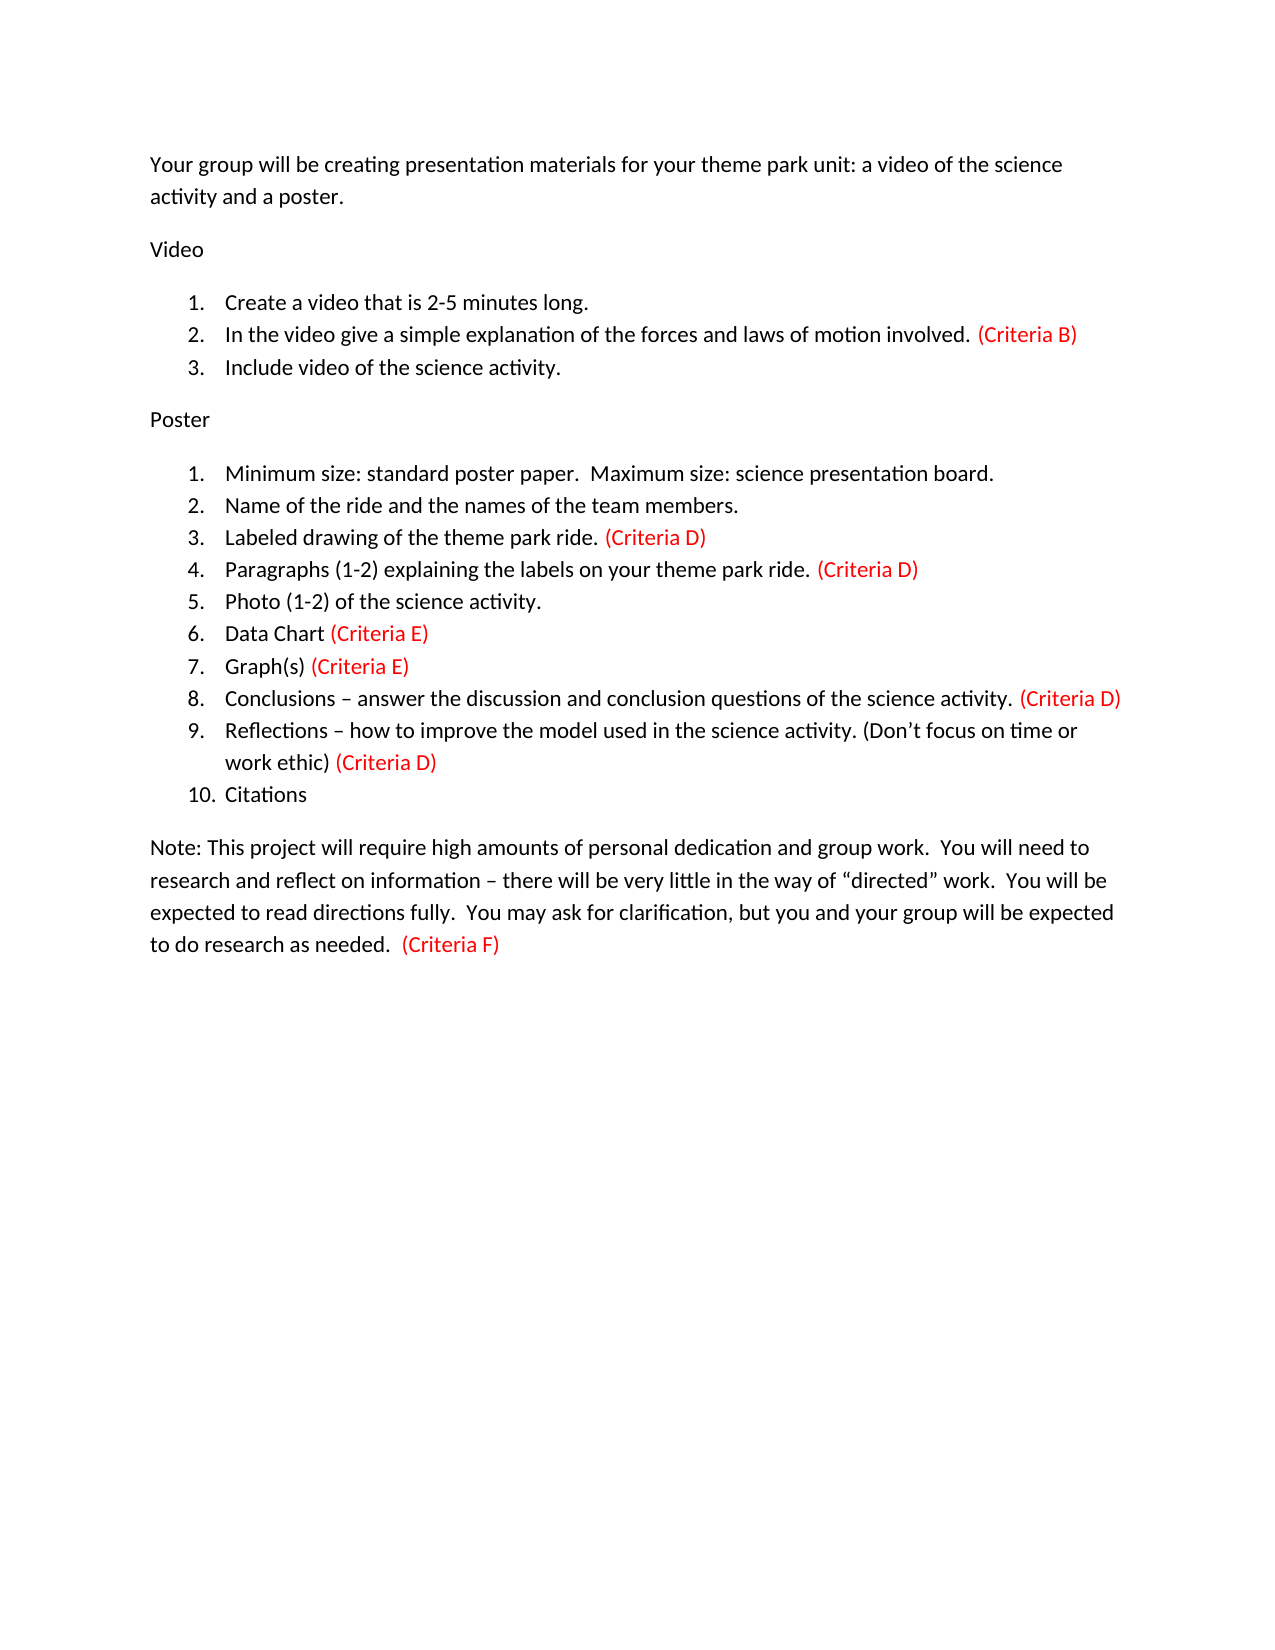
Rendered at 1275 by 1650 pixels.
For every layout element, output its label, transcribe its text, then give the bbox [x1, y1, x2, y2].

list Reflections – how to improve the model used in the science activity. (Don’t focus on time or work ethic) (Criteria D) [187, 716, 1125, 776]
list Labeled drawing of the theme park ride. (Criteria D) [187, 523, 1125, 551]
list Paragraphs (1-2) explaining the labels on your theme park ride. (Criteria D) [187, 555, 1125, 583]
list Name of the ride and the names of the team members. [187, 491, 1125, 519]
list Minimum size: standard poster paper. Maximum size: science presentation board. [187, 459, 1125, 487]
text Note: This project will require high amounts of personal dedication and group work. You will need to research and reflect on information – there will be very little in the way of “directed” work. You will be expected to read directions fully. You may ask for clarification, but you and your group will be expected to do research as needed. (Criteria F) [150, 833, 1125, 958]
list Photo (1-2) of the science activity. [187, 587, 1125, 615]
text Video [150, 235, 1125, 263]
list Include video of the science activity. [187, 353, 1125, 381]
list In the video give a simple explanation of the forces and laws of motion involved. (Criteria B) [187, 320, 1125, 348]
list Citations [187, 781, 1125, 808]
list Graph(s) (Criteria E) [187, 652, 1125, 680]
text Poster [150, 406, 1125, 434]
list Create a video that is 2-5 minutes long. [187, 288, 1125, 316]
text Your group will be creating presentation materials for your theme park unit: a video of the science activity and a poster. [150, 150, 1125, 210]
list Data Chart (Criteria E) [187, 619, 1125, 648]
list Conclusions – answer the discussion and conclusion questions of the science activity. (Criteria D) [187, 684, 1125, 712]
